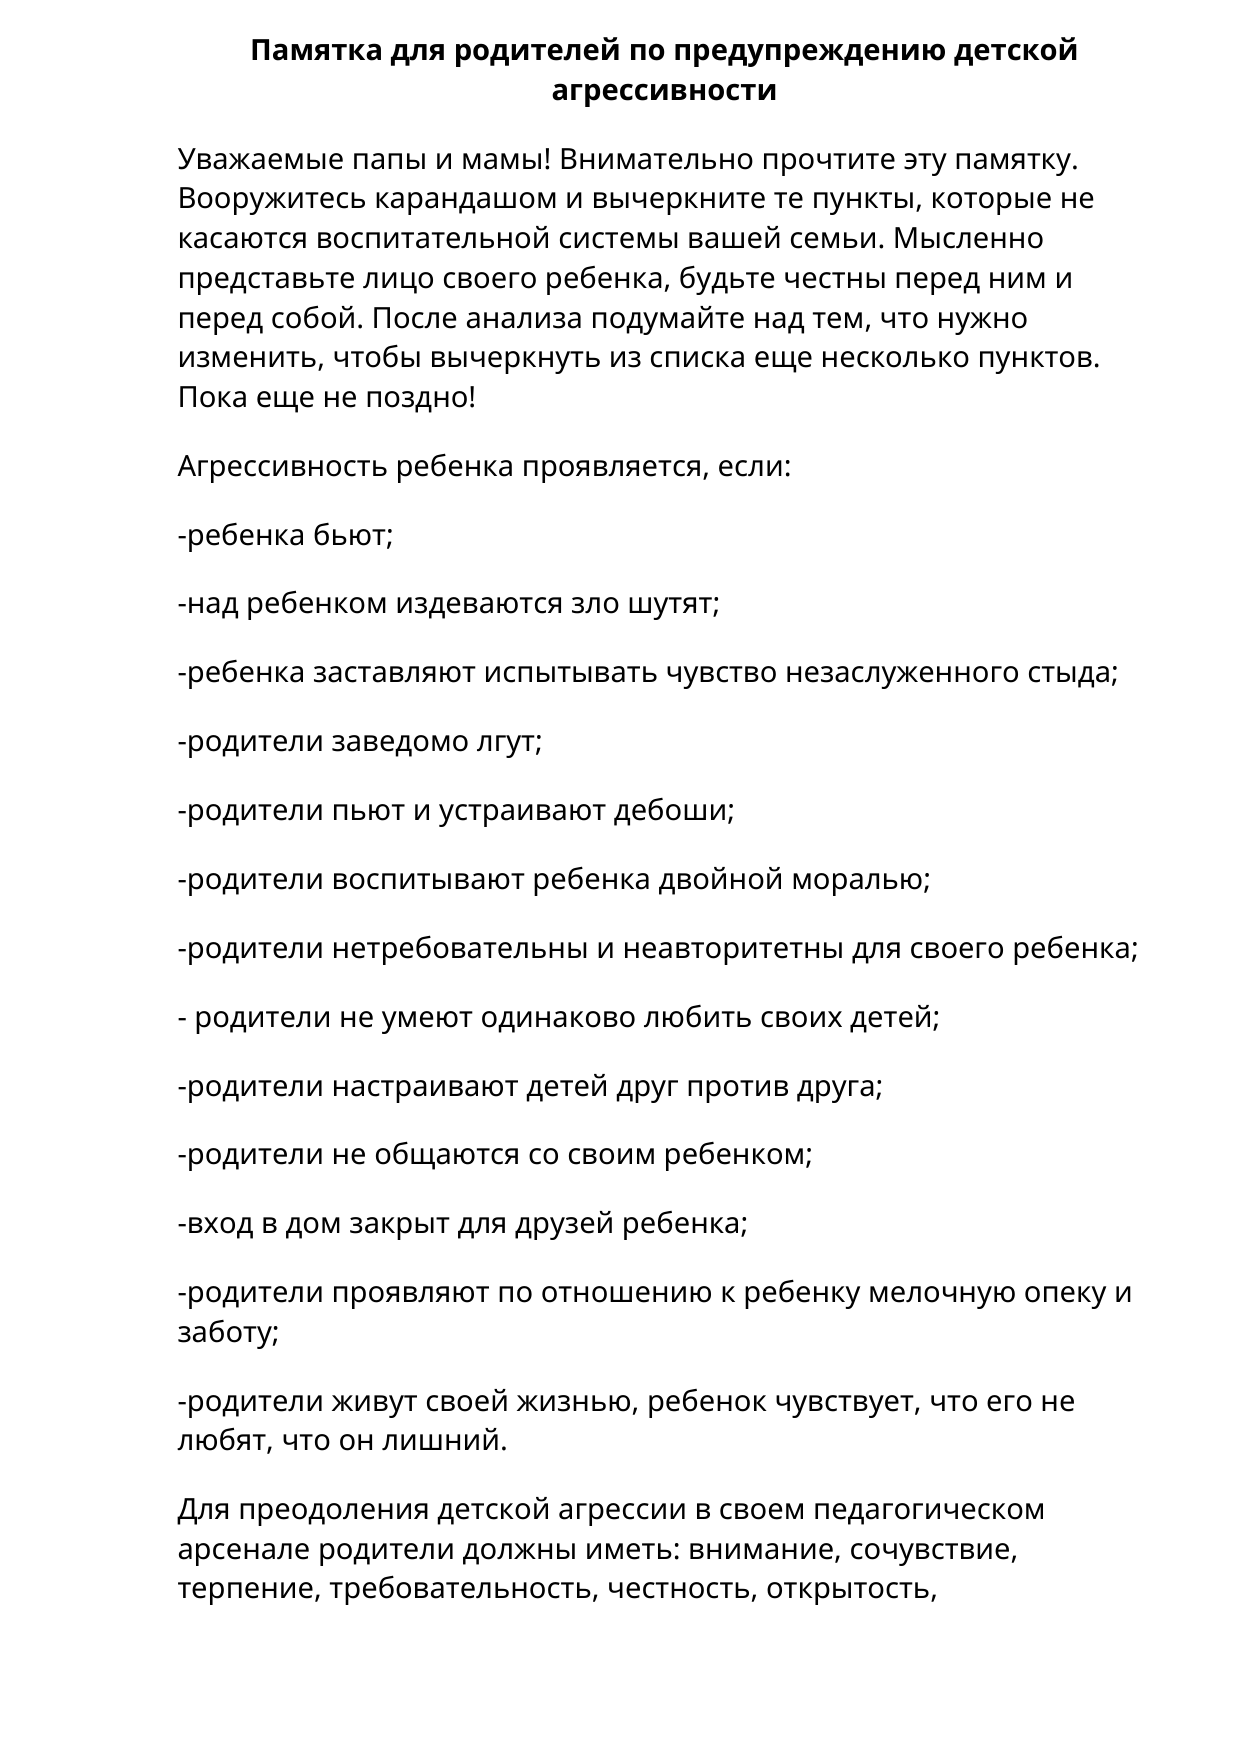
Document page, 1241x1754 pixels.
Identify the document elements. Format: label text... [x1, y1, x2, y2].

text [177, 1488, 1152, 1607]
text - родители не умеют одинаково любить своих детей; [177, 996, 1152, 1036]
text -родители проявляют по отношению к ребенку мелочную опеку и заботу; [177, 1271, 1152, 1351]
text Агрессивность ребенка проявляется, если: [177, 445, 1152, 485]
text -родители пьют и устраивают дебоши; [177, 789, 1152, 829]
text Памятка для родителей по предупреждению детской агрессивности [177, 29, 1152, 109]
text -родители нетребовательны и неавторитетны для своего ребенка; [177, 927, 1152, 967]
text -родители живут своей жизнью, ребенок чувствует, что его не любят, что он лишний. [177, 1380, 1152, 1459]
text -родители заведомо лгут; [177, 721, 1152, 760]
text -вход в дом закрыт для друзей ребенка; [177, 1202, 1152, 1242]
text Уважаемые папы и мамы! Внимательно прочтите эту памятку. Вооружитесь карандашом и вычеркните те пункты, которые не касаются воспитательной системы вашей семьи. Мысленно представьте лицо своего ребенка, будьте честны перед ним и перед собой. После анализа подумайте над тем, что нужно изменить, чтобы вычеркнуть из списка еще несколько пунктов. Пока еще не поздно! [177, 138, 1152, 416]
text -родители настраивают детей друг против друга; [177, 1065, 1152, 1104]
text -родители не общаются со своим ребенком; [177, 1134, 1152, 1173]
text -ребенка бьют; [177, 514, 1152, 554]
text -родители воспитывают ребенка двойной моралью; [177, 858, 1152, 898]
text -ребенка заставляют испытывать чувство незаслуженного стыда; [177, 652, 1152, 691]
text -над ребенком издеваются зло шутят; [177, 583, 1152, 622]
